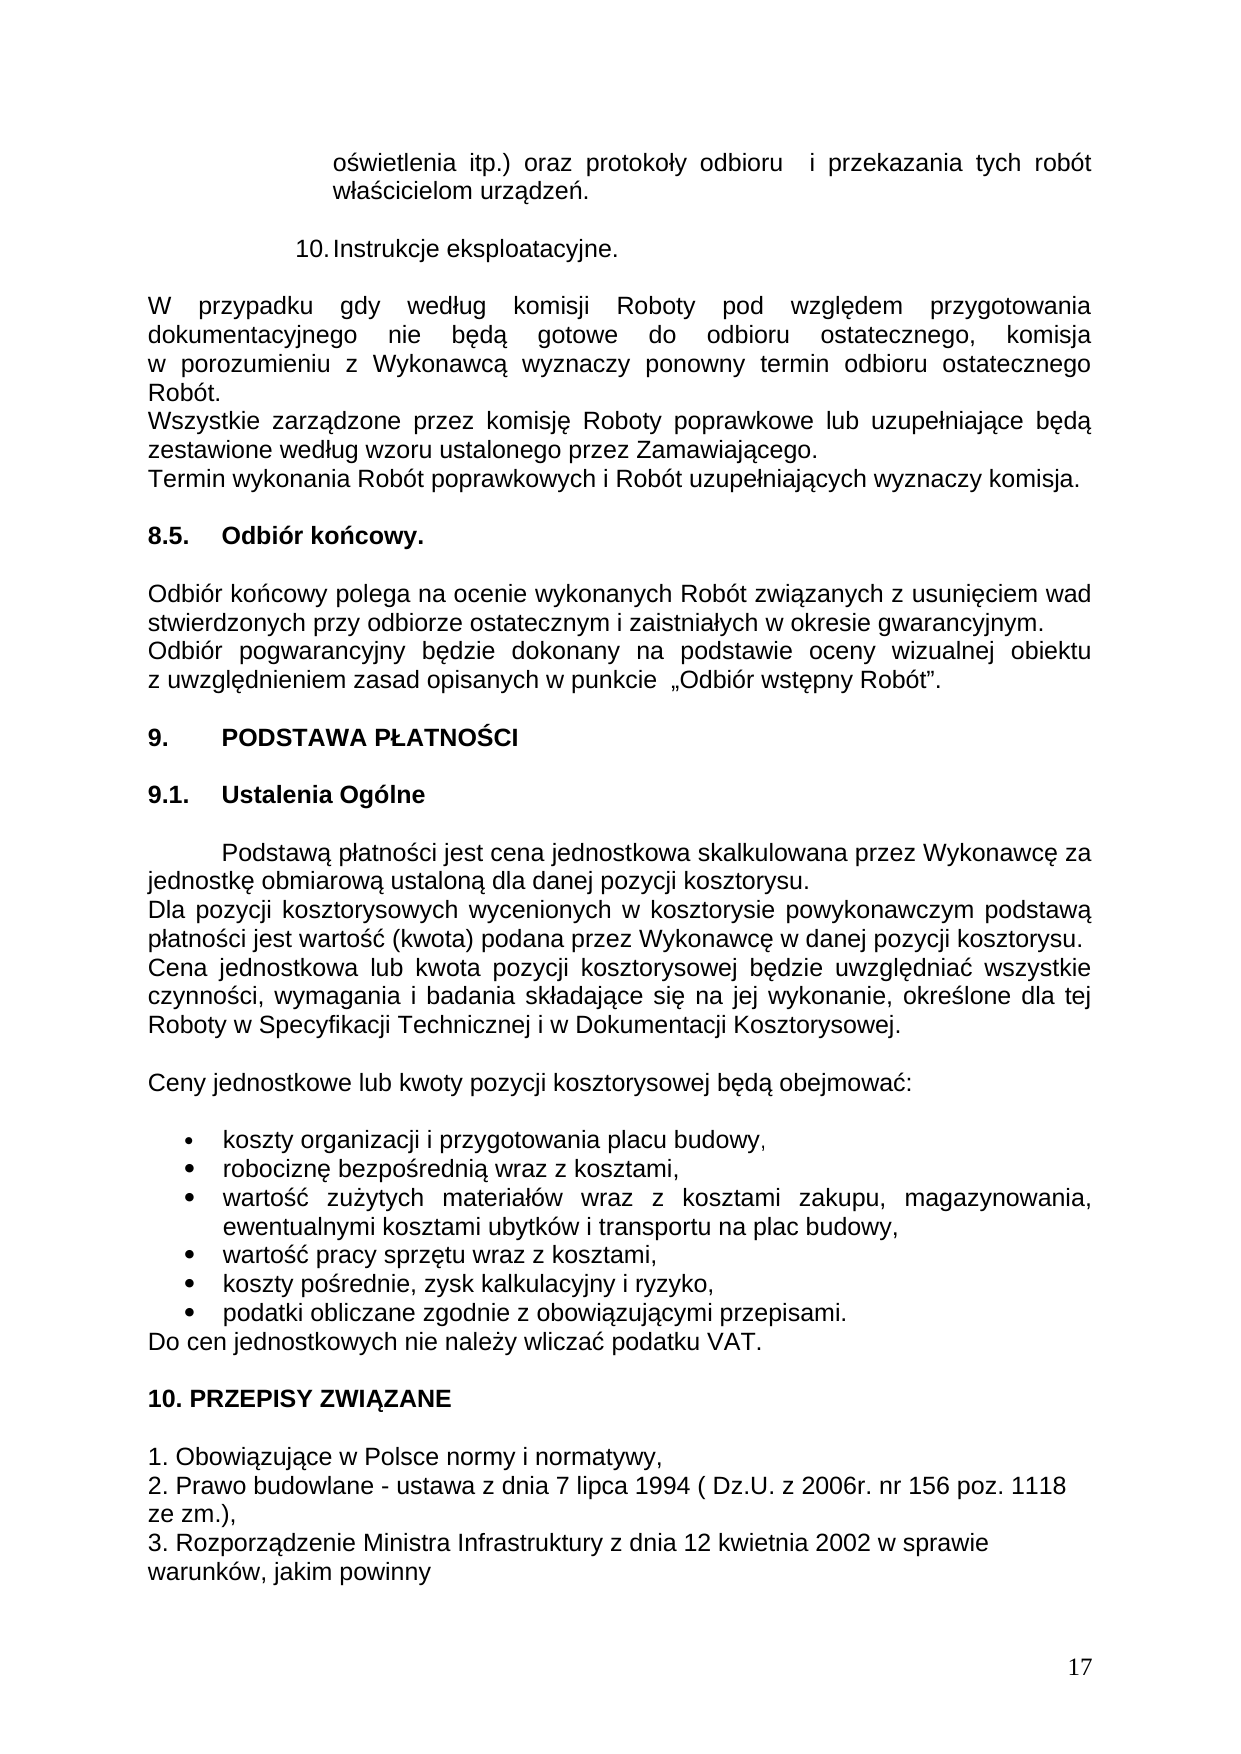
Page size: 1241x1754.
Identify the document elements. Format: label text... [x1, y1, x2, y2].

text W przypadku gdy według komisji Roboty pod względem przygotowania dokumentacyjnego nie będą gotowe do odbioru ostatecznego, komisja w porozumieniu z Wykonawcą wyznaczy ponowny termin odbioru ostatecznego Robót. [148, 291, 1093, 406]
list koszty pośrednie, zysk kalkulacyjny i ryzyko, [185, 1269, 1093, 1298]
text 3. Rozporządzenie Ministra Infrastruktury z dnia 12 kwietnia 2002 w sprawie warunków, jakim powinny [148, 1528, 1093, 1586]
list wartość zużytych materiałów wraz z kosztami zakupu, magazynowania, ewentualnymi kosztami ubytków i transportu na plac budowy, [185, 1183, 1093, 1240]
text Odbiór końcowy polega na ocenie wykonanych Robót związanych z usunięciem wad stwierdzonych przy odbiorze ostatecznym i zaistniałych w okresie gwarancyjnym. [148, 579, 1093, 636]
list wartość pracy sprzętu wraz z kosztami, [185, 1240, 1093, 1269]
text Do cen jednostkowych nie należy wliczać podatku VAT. [148, 1327, 1093, 1356]
text Termin wykonania Robót poprawkowych i Robót uzupełniających wyznaczy komisja. [148, 464, 1093, 493]
text Cena jednostkowa lub kwota pozycji kosztorysowej będzie uwzględniać wszystkie czynności, wymagania i badania składające się na jej wykonanie, określone dla tej Roboty w Specyfikacji Technicznej i w Dokumentacji Kosztorysowej. [148, 953, 1093, 1039]
text Wszystkie zarządzone przez komisję Roboty poprawkowe lub uzupełniające będą zestawione według wzoru ustalonego przez Zamawiającego. [148, 406, 1093, 464]
list Instrukcje eksploatacyjne. [295, 234, 1093, 263]
list robociznę bezpośrednią wraz z kosztami, [185, 1154, 1093, 1183]
text 9. PODSTAWA PŁATNOŚCI [148, 723, 1093, 751]
list koszty organizacji i przygotowania placu budowy, [185, 1125, 1093, 1154]
text Podstawą płatności jest cena jednostkowa skalkulowana przez Wykonawcę za jednostkę obmiarową ustaloną dla danej pozycji kosztorysu. [148, 838, 1093, 895]
list podatki obliczane zgodnie z obowiązującymi przepisami. [185, 1298, 1093, 1327]
text 1. Obowiązujące w Polsce normy i normatywy, [148, 1442, 1093, 1471]
text 9.1. Ustalenia Ogólne [148, 780, 1093, 809]
text 2. Prawo budowlane - ustawa z dnia 7 lipca 1994 ( Dz.U. z 2006r. nr 156 poz. 1118 ze zm.), [148, 1471, 1093, 1528]
text Odbiór pogwarancyjny będzie dokonany na podstawie oceny wizualnej obiektu z uwzględnieniem zasad opisanych w punkcie „Odbiór wstępny Robót”. [148, 636, 1093, 694]
text Ceny jednostkowe lub kwoty pozycji kosztorysowej będą obejmować: [148, 1068, 1093, 1096]
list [295, 148, 1093, 205]
text Dla pozycji kosztorysowych wycenionych w kosztorysie powykonawczym podstawą płatności jest wartość (kwota) podana przez Wykonawcę w danej pozycji kosztorysu. [148, 895, 1093, 953]
text 10. PRZEPISY ZWIĄZANE [148, 1384, 1093, 1413]
text 8.5. Odbiór końcowy. [148, 521, 1093, 550]
